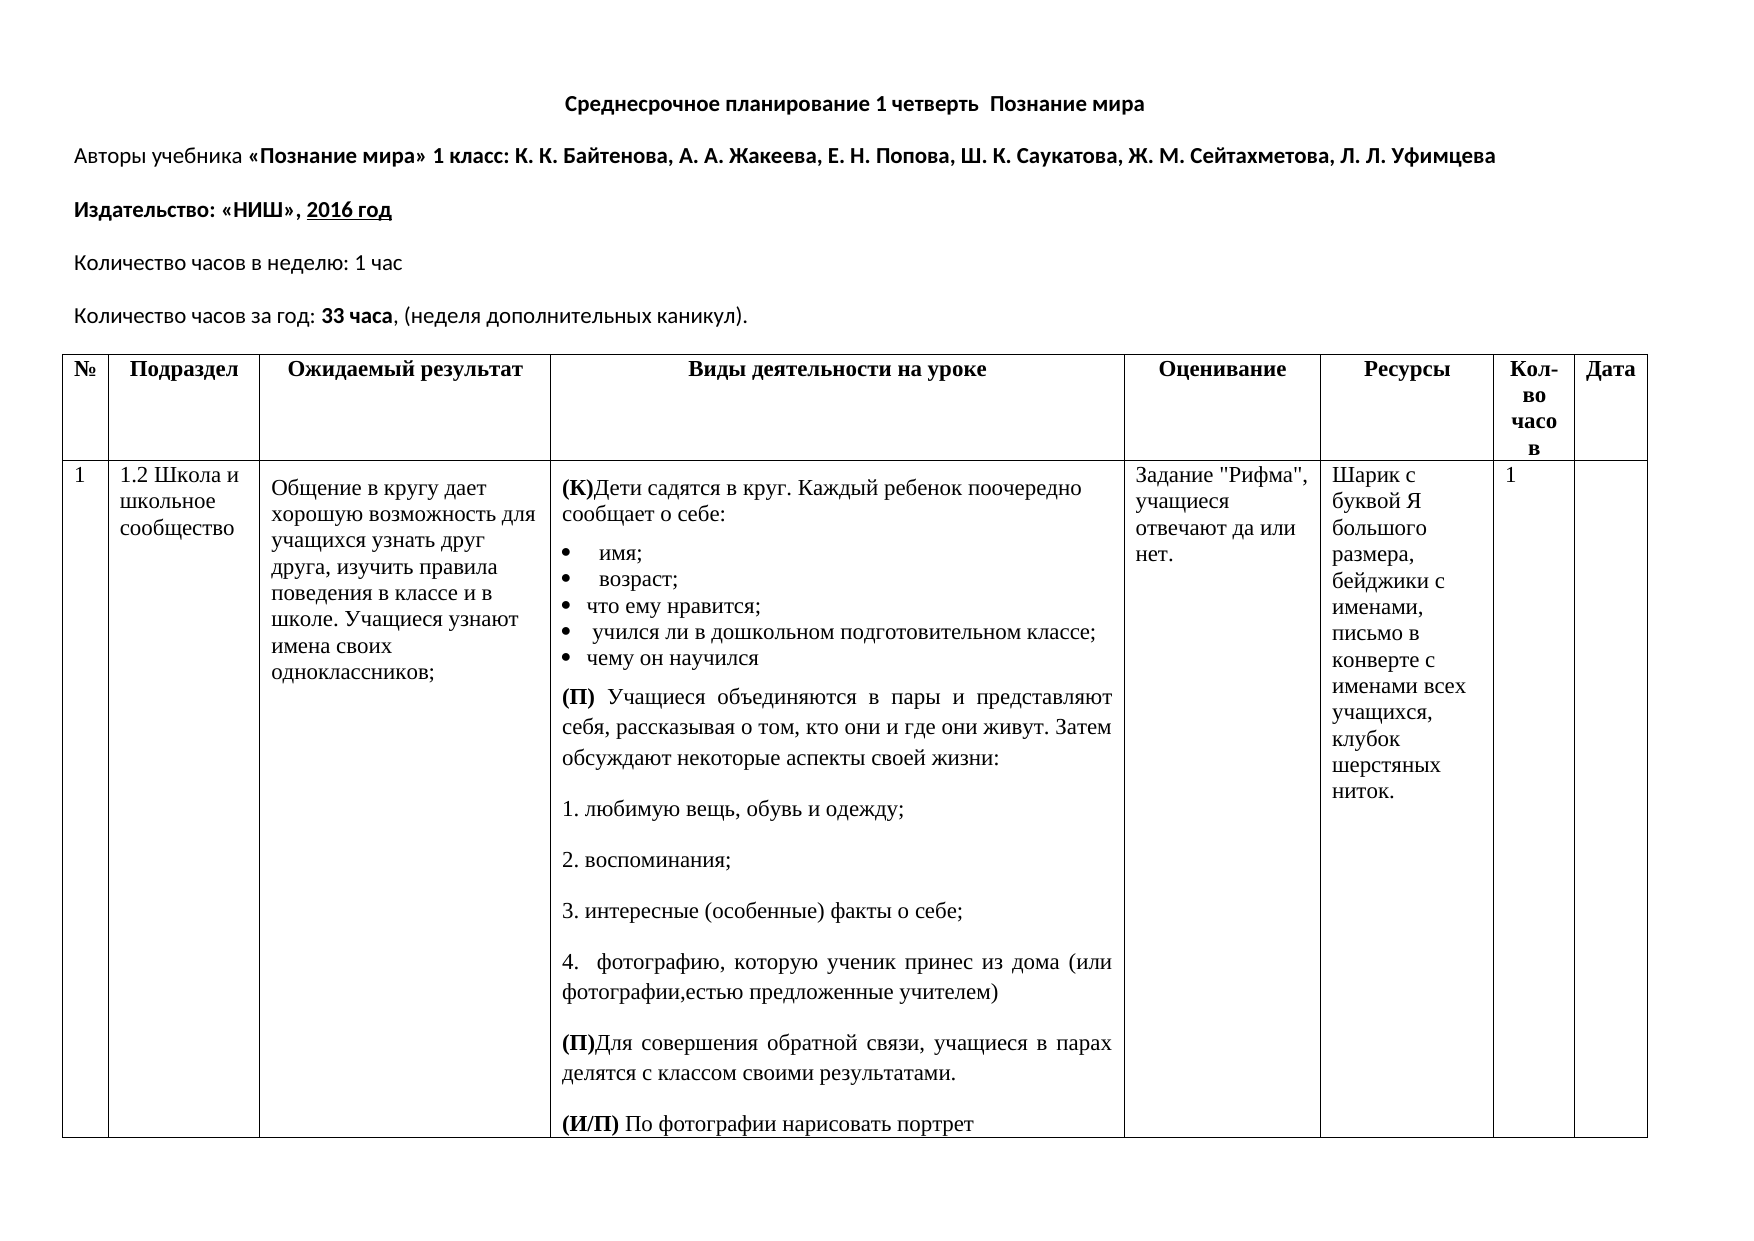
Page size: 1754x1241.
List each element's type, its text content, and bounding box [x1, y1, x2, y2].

table_header Оценивание [1125, 355, 1320, 460]
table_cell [260, 461, 550, 1137]
table_cell [1575, 461, 1647, 1137]
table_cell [551, 461, 1124, 1137]
table_header Подраздел [109, 355, 259, 460]
table_cell 1 [63, 461, 108, 1137]
table_header Ожидаемый результат [260, 355, 550, 460]
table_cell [1321, 461, 1493, 1137]
table_header Кол-во часов [1494, 355, 1574, 460]
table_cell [109, 461, 259, 1137]
table_header Ресурсы [1321, 355, 1493, 460]
table_header Виды деятельности на уроке [551, 355, 1124, 460]
table_cell 1 [1494, 461, 1574, 1137]
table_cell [1125, 461, 1320, 1137]
text Количество часов за год: 33 часа, (неделя дополнительных каникул). [74, 301, 1636, 329]
text Издательство: «НИШ», 2016 год [74, 195, 1636, 223]
text Среднесрочное планирование 1 четверть Познание мира [74, 89, 1636, 117]
table_header № [63, 355, 108, 460]
table_header Дата [1575, 355, 1647, 460]
text Количество часов в неделю: 1 час [74, 248, 1636, 276]
text Авторы учебника «Познание мира» 1 класс: К. К. Байтенова, А. А. Жакеева, Е. Н. Попова, Ш. К. Саукатова, Ж. М. Сейтахметова, Л. Л. Уфимцева [74, 142, 1636, 170]
